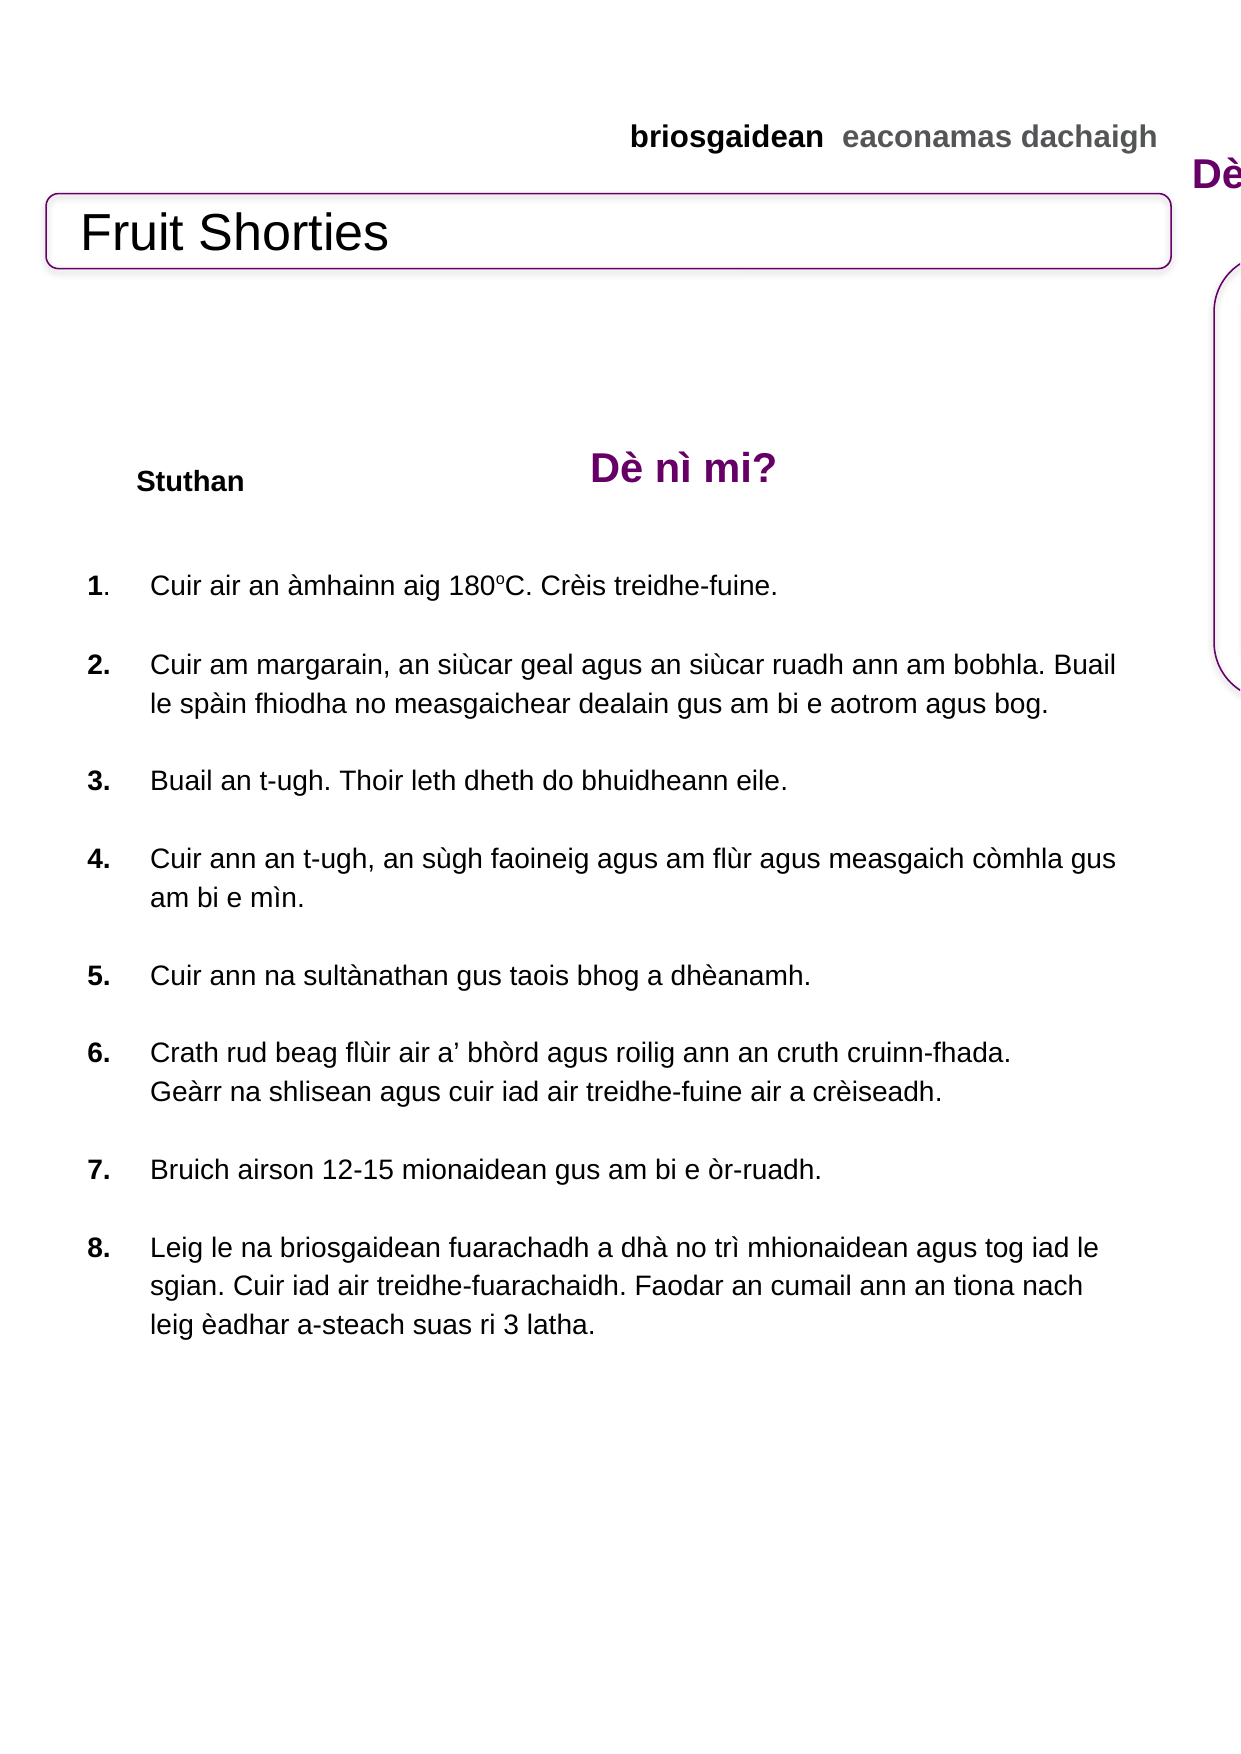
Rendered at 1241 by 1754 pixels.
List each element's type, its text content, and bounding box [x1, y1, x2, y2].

text 3. Buail an t-ugh. Thoir leth dheth do bhuidheann eile. [75, 764, 1165, 797]
text 8. Leig le na briosgaidean fuarachadh a dhà no trì mhionaidean agus tog iad le [75, 1231, 1165, 1263]
text 5. Cuir ann na sultànathan gus taois bhog a dhèanamh. [75, 958, 1165, 991]
text 1. Cuir air an àmhainn aig 180oC. Crèis treidhe-fuine. [75, 569, 1165, 601]
text 7. Bruich airson 12-15 mionaidean gus am bi e òr-ruadh. [75, 1153, 1165, 1185]
text 2. Cuir am margarain, an siùcar geal agus an siùcar ruadh ann am bobhla. Buail [75, 648, 1165, 680]
text sgian. Cuir iad air treidhe-fuarachaidh. Faodar an cumail ann an tiona nach [75, 1269, 1165, 1302]
text 4. Cuir ann an t-ugh, an sùgh faoineig agus am flùr agus measgaich còmhla gus [75, 842, 1165, 874]
text am bi e mìn. [75, 881, 1165, 913]
text briosgaidean eaconamas dachaigh [75, 118, 1165, 154]
text leig èadhar a-steach suas ri 3 latha. [75, 1308, 1165, 1341]
text le spàin fhiodha no measgaichear dealain gus am bi e aotrom agus bog. [75, 687, 1165, 719]
text 6. Crath rud beag flùir air a’ bhòrd agus roilig ann an cruth cruinn-fhada. [75, 1036, 1165, 1069]
text Dè nì mi? [75, 443, 1165, 491]
text Geàrr na shlisean agus cuir iad air treidhe-fuine air a crèiseadh. [75, 1075, 1165, 1107]
